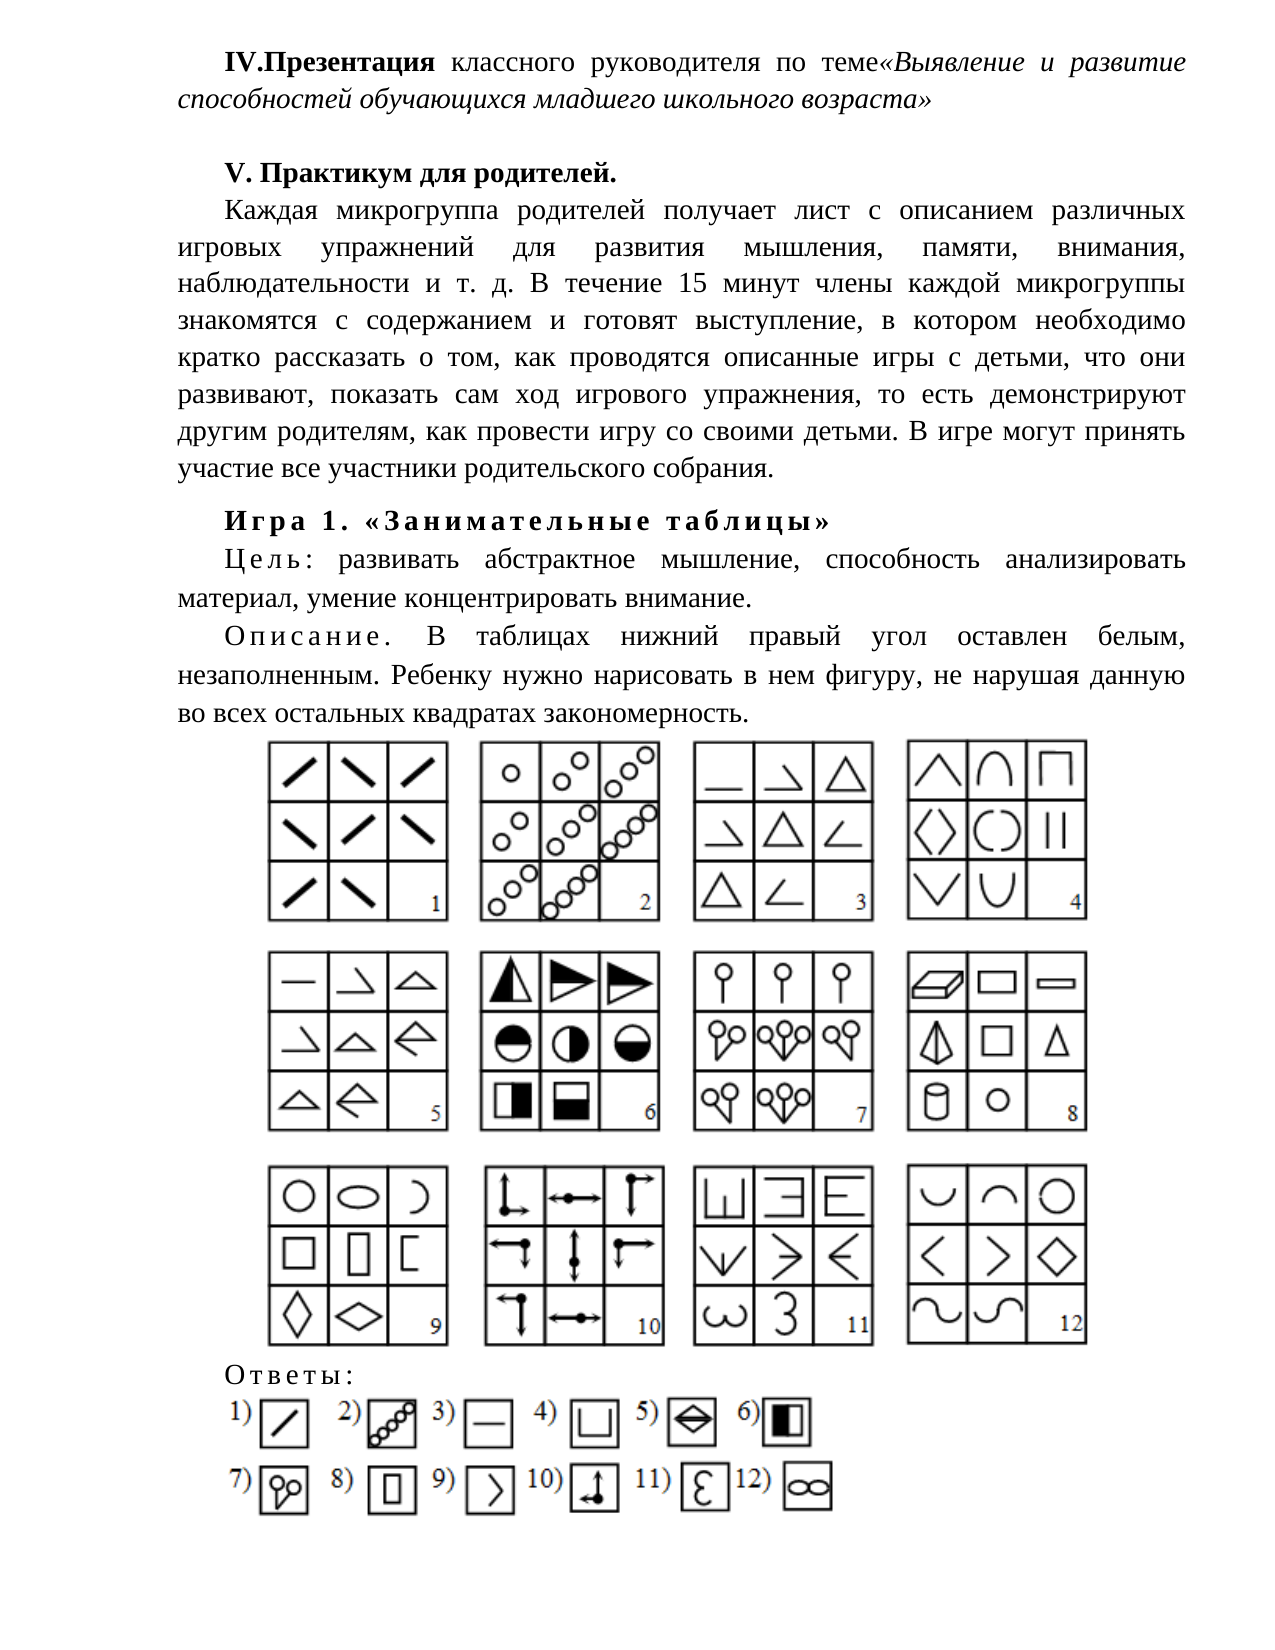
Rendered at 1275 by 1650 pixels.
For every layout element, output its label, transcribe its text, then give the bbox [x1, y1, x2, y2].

text IV.Презентация классного руководителя по теме«Выявление и развитие способностей обучающихся младшего школьного возраста» [177, 44, 1186, 115]
text Каждая микрогруппа родителей получает лист с описанием различных игровых упражнений для развития мышления, памяти, внимания, наблюдательности и т. д. В течение 15 минут члены каждой микрогруппы знакомятся с содержанием и готовят выступление, в котором необходимо кратко рассказать о том, как проводятся описанные игры с детьми, что они развивают, показать сам ход игрового упражнения, то есть демонстрируют другим родителям, как провести игру со своими детьми. В игре могут принять участие все участники родительского собрания. [177, 192, 1186, 483]
picture [224, 1395, 839, 1524]
text Описание. В таблицах нижний правый угол оставлен белым, незаполненным. Ребенку нужно нарисовать в нем фигуру, не нарушая данную во всех остальных квадратах закономерность. [177, 618, 1186, 729]
text V. Практикум для родителей. [177, 155, 1186, 188]
text Ответы: [177, 1357, 1186, 1390]
text Игра 1. «Занимательные таблицы» [177, 503, 1186, 536]
picture [263, 733, 1100, 1353]
text Цель: развивать абстрактное мышление, способность анализировать материал, умение концентрировать внимание. [177, 541, 1186, 613]
